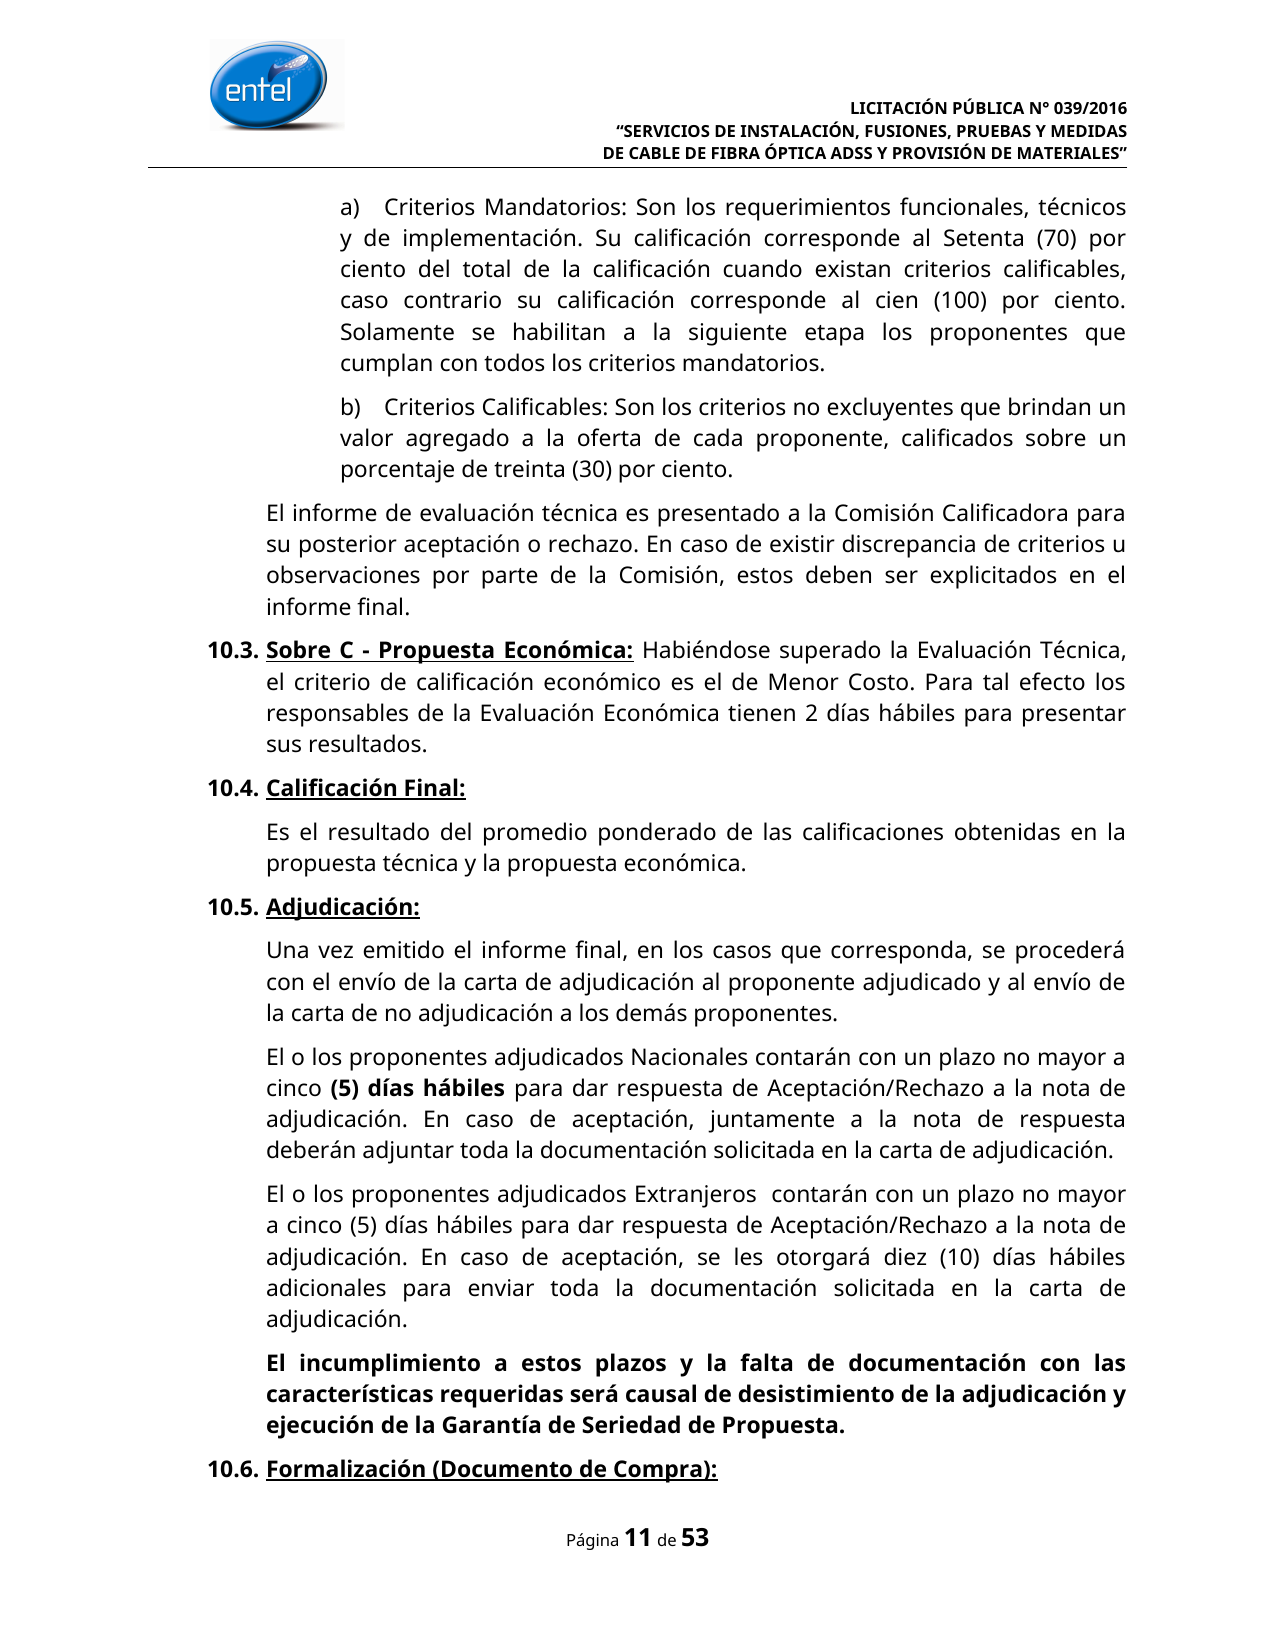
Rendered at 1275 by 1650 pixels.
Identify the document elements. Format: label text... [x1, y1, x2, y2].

text Es el resultado del promedio ponderado de las calificaciones obtenidas en la propuesta técnica y la propuesta económica. [266, 816, 1127, 878]
list Adjudicación: [207, 891, 1127, 922]
text Una vez emitido el informe final, en los casos que corresponda, se procederá con el envío de la carta de adjudicación al proponente adjudicado y al envío de la carta de no adjudicación a los demás proponentes. [266, 934, 1127, 1028]
list Criterios Mandatorios: Son los requerimientos funcionales, técnicos y de implementación. Su calificación corresponde al Setenta (70) por ciento del total de la calificación cuando existan criterios calificables, caso contrario su calificación corresponde al cien (100) por ciento. Solamente se habilitan a la siguiente etapa los proponentes que cumplan con todos los criterios mandatorios. [340, 191, 1127, 378]
picture [209, 39, 345, 131]
text El o los proponentes adjudicados Extranjeros contarán con un plazo no mayor a cinco (5) días hábiles para dar respuesta de Aceptación/Rechazo a la nota de adjudicación. En caso de aceptación, se les otorgará diez (10) días hábiles adicionales para enviar toda la documentación solicitada en la carta de adjudicación. [266, 1178, 1127, 1334]
list Criterios Calificables: Son los criterios no excluyentes que brindan un valor agregado a la oferta de cada proponente, calificados sobre un porcentaje de treinta (30) por ciento. [340, 391, 1127, 484]
text El informe de evaluación técnica es presentado a la Comisión Calificadora para su posterior aceptación o rechazo. En caso de existir discrepancia de criterios u observaciones por parte de la Comisión, estos deben ser explicitados en el informe final. [266, 497, 1127, 622]
list Calificación Final: [207, 772, 1127, 803]
list Formalización (Documento de Compra): [207, 1453, 1127, 1484]
text El o los proponentes adjudicados Nacionales contarán con un plazo no mayor a cinco (5) días hábiles para dar respuesta de Aceptación/Rechazo a la nota de adjudicación. En caso de aceptación, juntamente a la nota de respuesta deberán adjuntar toda la documentación solicitada en la carta de adjudicación. [266, 1041, 1127, 1166]
text El incumplimiento a estos plazos y la falta de documentación con las características requeridas será causal de desistimiento de la adjudicación y ejecución de la Garantía de Seriedad de Propuesta. [266, 1347, 1127, 1441]
list Sobre C - Propuesta Económica: Habiéndose superado la Evaluación Técnica, el criterio de calificación económico es el de Menor Costo. Para tal efecto los responsables de la Evaluación Económica tienen 2 días hábiles para presentar sus resultados. [207, 634, 1127, 759]
